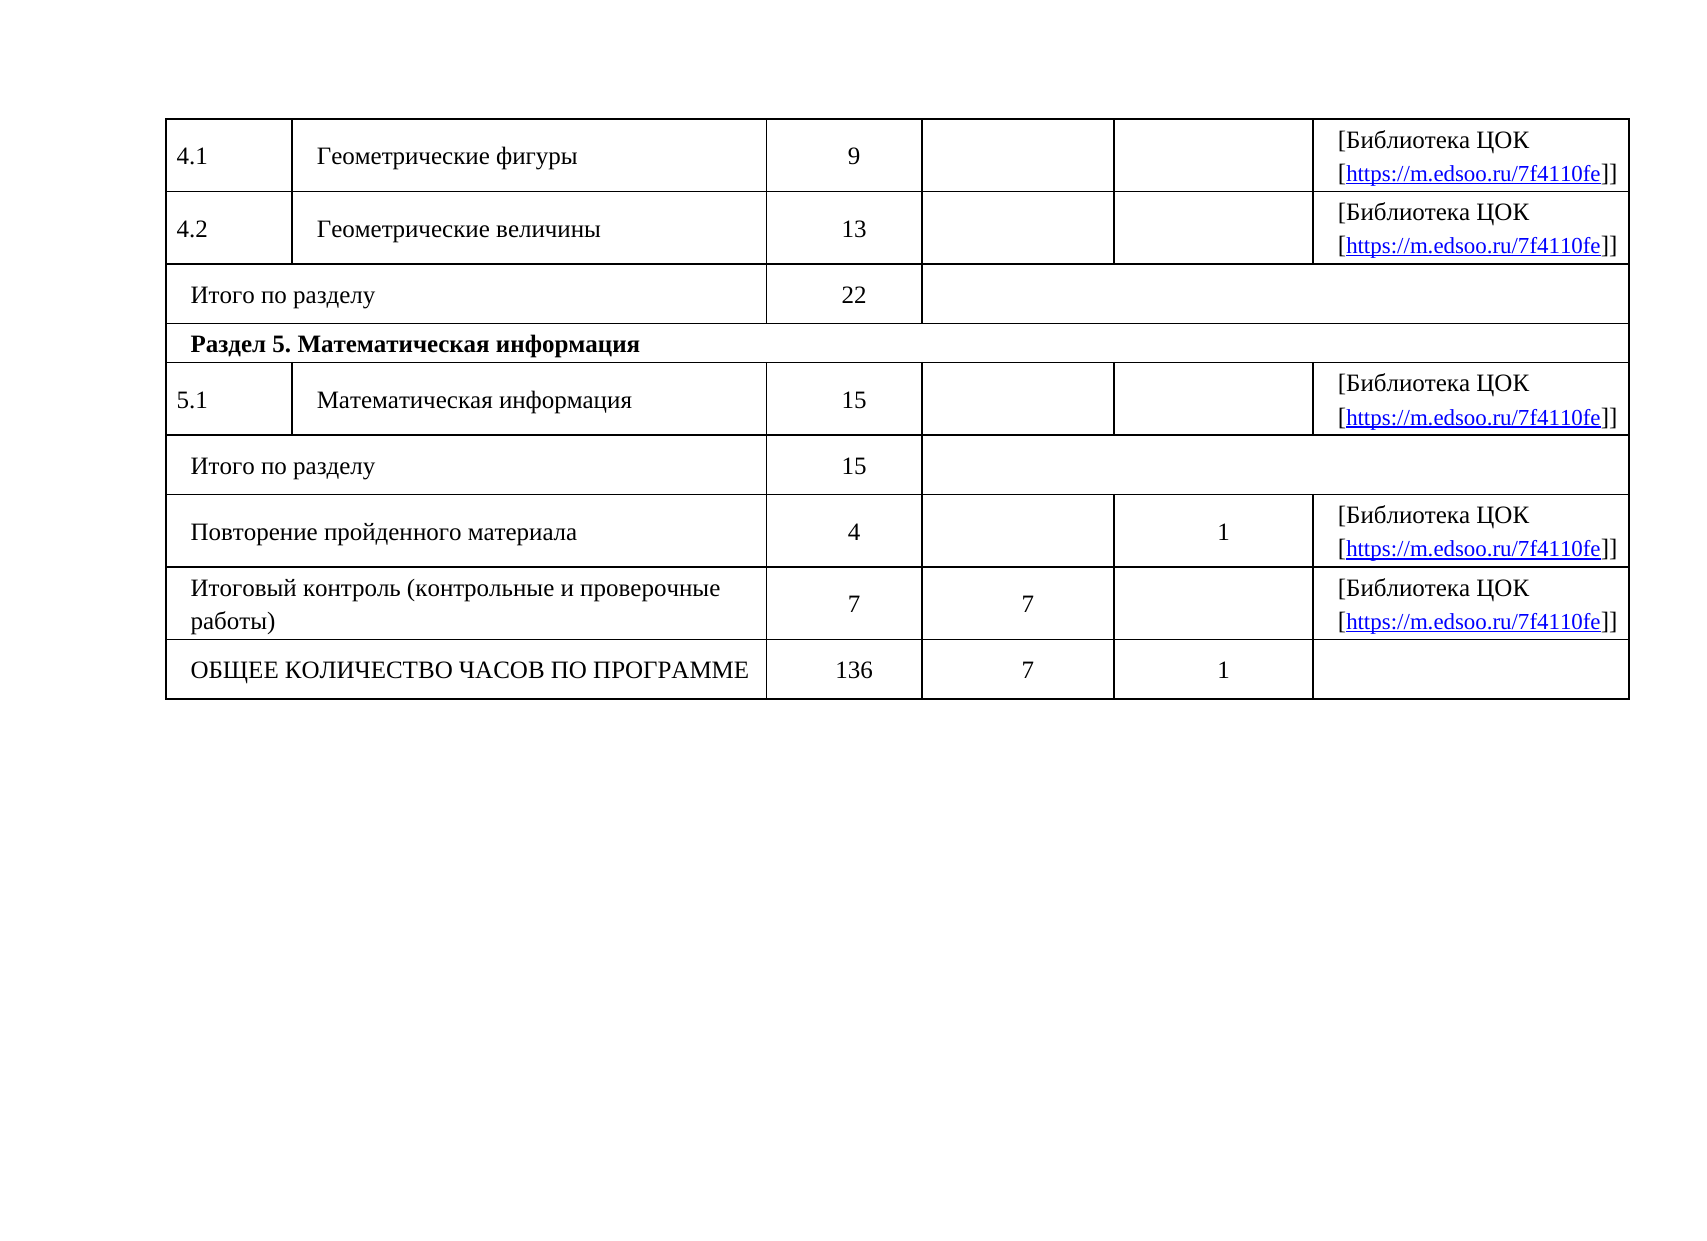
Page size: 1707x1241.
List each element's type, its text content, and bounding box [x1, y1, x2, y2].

table_cell 7 [923, 568, 1113, 638]
table_cell 4.2 [167, 192, 291, 263]
table_cell Математическая информация [293, 363, 766, 434]
table_cell [923, 363, 1113, 434]
table_cell [923, 192, 1113, 263]
table_cell [Библиотека ЦОК [https://m.edsoo.ru/7f4110fe]] [1314, 568, 1628, 638]
table_cell 4 [767, 495, 921, 566]
table_cell [1115, 363, 1312, 434]
table_cell 15 [767, 436, 921, 494]
table_cell ОБЩЕЕ КОЛИЧЕСТВО ЧАСОВ ПО ПРОГРАММЕ [167, 640, 766, 698]
table_cell 1 [1115, 640, 1312, 698]
table_cell [Библиотека ЦОК [https://m.edsoo.ru/7f4110fe]] [1314, 495, 1628, 566]
table_cell [1314, 640, 1628, 698]
table_cell [1115, 120, 1312, 191]
table_cell [1115, 568, 1312, 638]
table_cell Раздел 5. Математическая информация [167, 324, 1628, 362]
table_cell 1 [1115, 495, 1312, 566]
table_cell Итого по разделу [167, 436, 766, 494]
table_cell [1115, 192, 1312, 263]
table_cell Геометрические величины [293, 192, 766, 263]
table_cell 7 [923, 640, 1113, 698]
table_cell [923, 495, 1113, 566]
table_cell 136 [767, 640, 921, 698]
table_cell Итоговый контроль (контрольные и проверочные работы) [167, 568, 766, 638]
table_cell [1314, 192, 1628, 263]
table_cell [1314, 120, 1628, 191]
table_cell [923, 436, 1628, 494]
table_cell Итого по разделу [167, 265, 766, 322]
table_cell 13 [767, 192, 921, 263]
table_cell 22 [767, 265, 921, 322]
table_cell [923, 265, 1628, 322]
table_cell [923, 120, 1113, 191]
table_cell 5.1 [167, 363, 291, 434]
table_cell Геометрические фигуры [293, 120, 766, 191]
table_cell [Библиотека ЦОК [https://m.edsoo.ru/7f4110fe]] [1314, 363, 1628, 434]
table_cell 4.1 [167, 120, 291, 191]
table_cell 7 [767, 568, 921, 638]
table_cell Повторение пройденного материала [167, 495, 766, 566]
table_cell 15 [767, 363, 921, 434]
table_cell 9 [767, 120, 921, 191]
